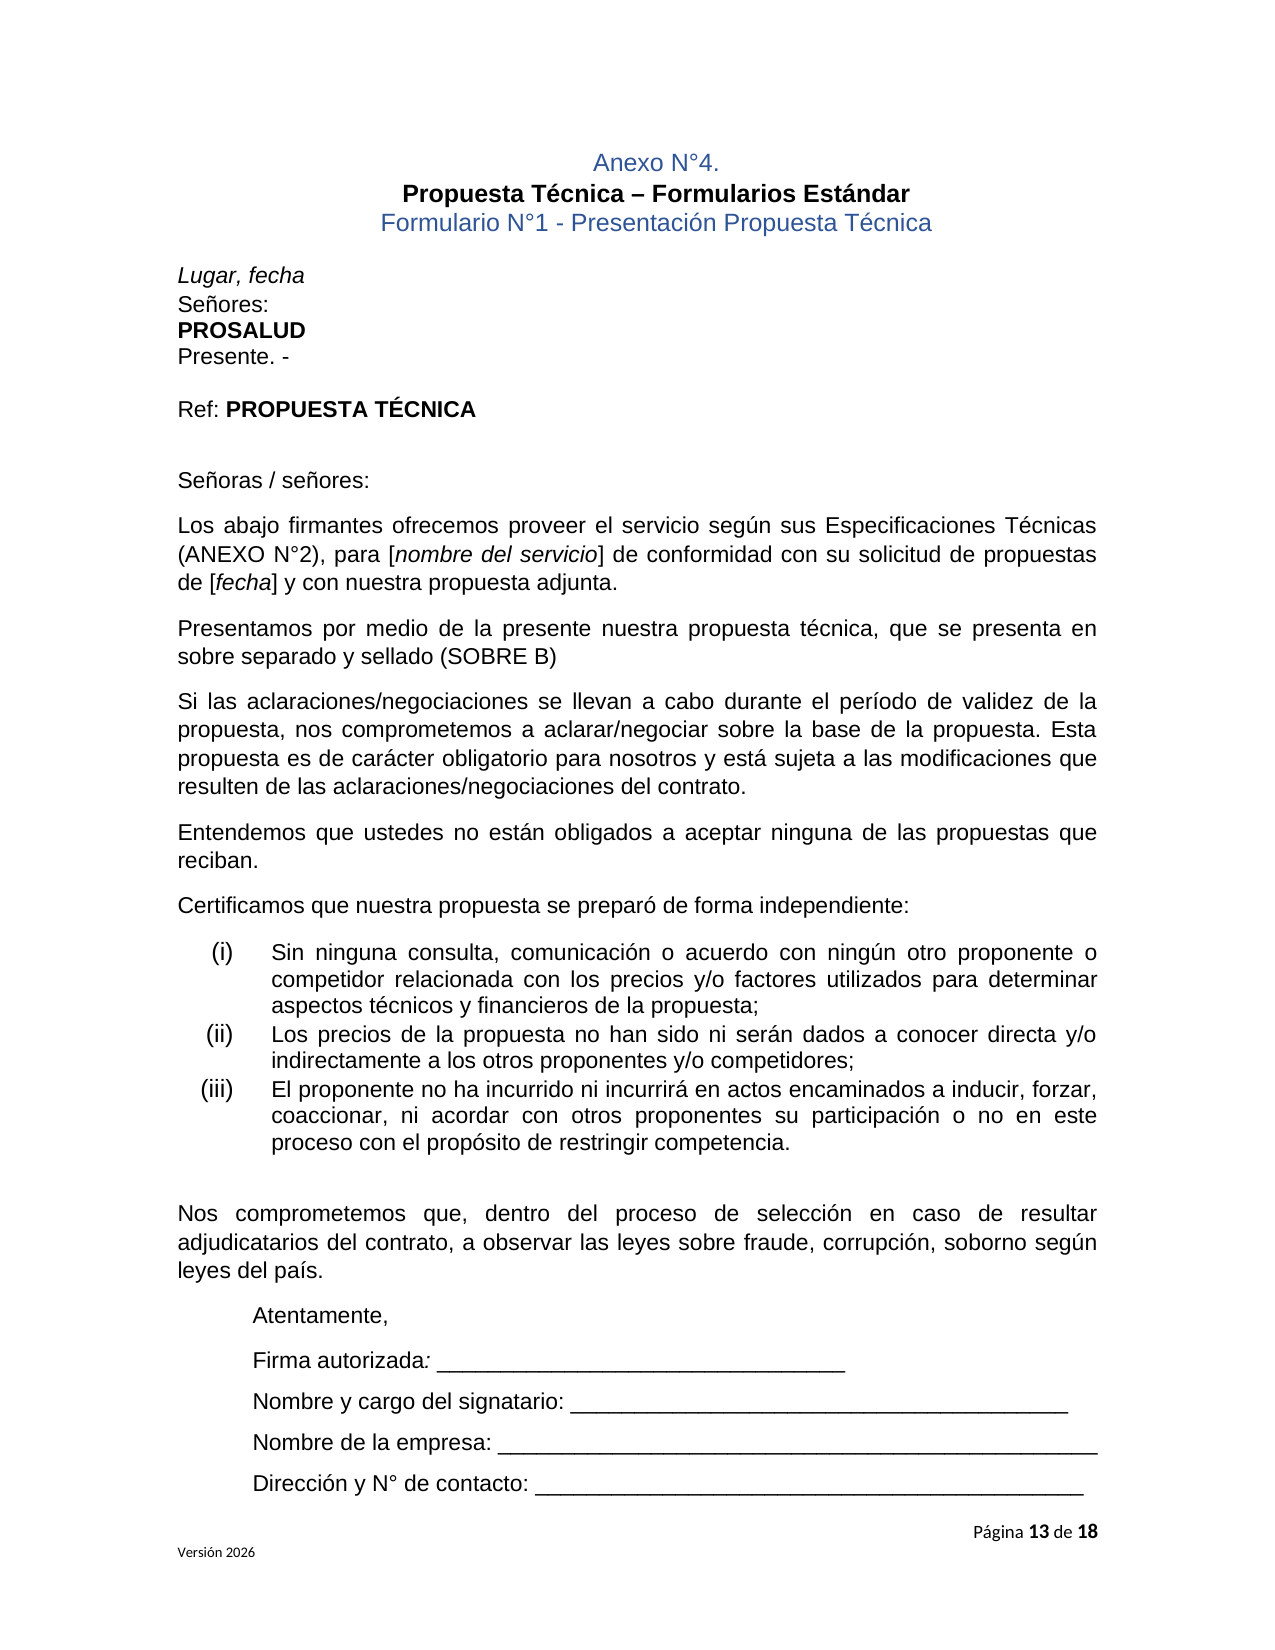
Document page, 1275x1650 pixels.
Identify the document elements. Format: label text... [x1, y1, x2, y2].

text Presente. - [177, 343, 1098, 369]
list Sin ninguna consulta, comunicación o acuerdo con ningún otro proponente o competidor relacionada con los precios y/o factores utilizados para determinar aspectos técnicos y financieros de la propuesta; [233, 937, 1098, 1018]
list Los precios de la propuesta no han sido ni serán dados a conocer directa y/o indirectamente a los otros proponentes y/o competidores; [233, 1018, 1098, 1074]
subtitle Formulario N°1 - Presentación Propuesta Técnica [215, 207, 1098, 236]
text Firma autorizada: ________________________________ [252, 1347, 1098, 1374]
text Presentamos por medio de la presente nuestra propuesta técnica, que se presenta en sobre separado y sellado (SOBRE B) [177, 614, 1098, 669]
text Si las aclaraciones/negociaciones se llevan a cabo durante el período de validez de la propuesta, nos comprometemos a aclarar/negociar sobre la base de la propuesta. Esta propuesta es de carácter obligatorio para nosotros y está sujeta a las modificaciones que resulten de las aclaraciones/negociaciones del contrato. [177, 688, 1098, 800]
text Entendemos que ustedes no están obligados a aceptar ninguna de las propuestas que reciban. [177, 818, 1098, 873]
list Propuesta Técnica – Formularios Estándar [215, 179, 1098, 207]
text Nos comprometemos que, dentro del proceso de selección en caso de resultar adjudicatarios del contrato, a observar las leyes sobre fraude, corrupción, soborno según leyes del país. [177, 1200, 1098, 1283]
text Ref: PROPUESTA TÉCNICA [177, 396, 1098, 422]
text Dirección y N° de contacto: ___________________________________________ [252, 1470, 1098, 1496]
text PROSALUD [177, 317, 1098, 343]
text Señoras / señores: [177, 467, 1098, 494]
text Nombre de la empresa: _______________________________________________ [252, 1429, 1098, 1456]
text Señores: [177, 291, 1098, 317]
text Nombre y cargo del signatario: _______________________________________ [252, 1388, 1098, 1414]
list El proponente no ha incurrido ni incurrirá en actos encaminados a inducir, forzar, coaccionar, ni acordar con otros proponentes su participación o no en este proceso con el propósito de restringir competencia. [233, 1074, 1098, 1155]
text Los abajo firmantes ofrecemos proveer el servicio según sus Especificaciones Técnicas (ANEXO N°2), para [nombre del servicio] de conformidad con su solicitud de propuestas de [fecha] y con nuestra propuesta adjunta. [177, 512, 1098, 596]
list Certificamos que nuestra propuesta se preparó de forma independiente: [177, 892, 1098, 918]
text Atentamente, [252, 1302, 1098, 1328]
subtitle Anexo N°4. [215, 148, 1098, 176]
text Lugar, fecha [177, 262, 1098, 288]
